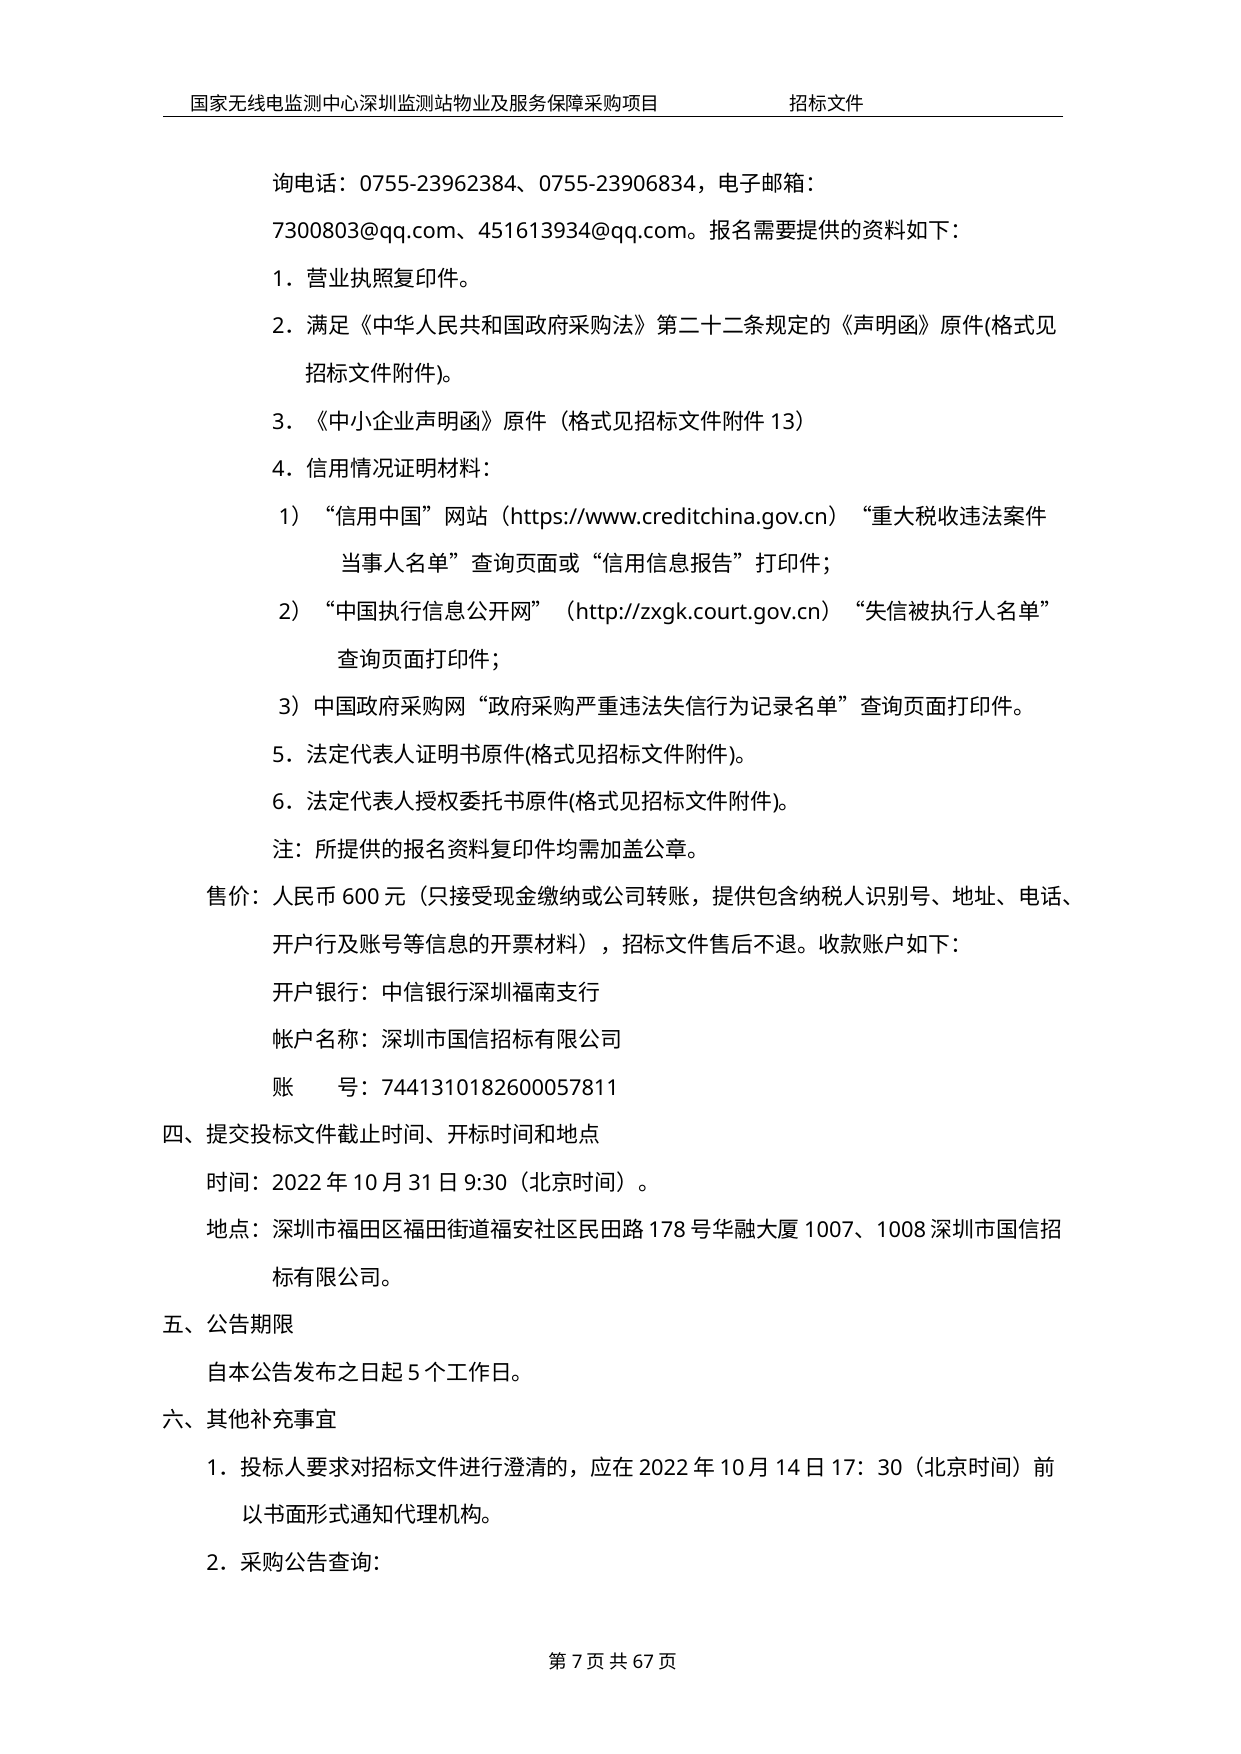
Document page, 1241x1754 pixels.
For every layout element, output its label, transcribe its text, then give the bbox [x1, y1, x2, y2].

text 4．信用情况证明材料： [162, 451, 1063, 483]
text 时间：2022年10月31日9:30（北京时间）。 [206, 1164, 1063, 1196]
text 四、提交投标文件截止时间、开标时间和地点 [162, 1117, 1063, 1149]
text 3）中国政府采购网“政府采购严重违法失信行为记录名单”查询页面打印件。 [250, 689, 1063, 721]
text 帐户名称：深圳市国信招标有限公司 [272, 1022, 1063, 1054]
text 5．法定代表人证明书原件(格式见招标文件附件)。 [162, 737, 1063, 768]
text 1．投标人要求对招标文件进行澄清的，应在2022年10月14日17：30（北京时间）前以书面形式通知代理机构。 [206, 1450, 1063, 1529]
text 2．采购公告查询： [206, 1545, 1063, 1577]
text 1）“信用中国”网站（https://www.creditchina.gov.cn）“重大税收违法案件当事人名单”查询页面或“信用信息报告”打印件； [250, 499, 1063, 578]
text 六、其他补充事宜 [162, 1402, 1063, 1434]
text 账 号：7441310182600057811 [272, 1069, 1063, 1101]
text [206, 166, 1063, 245]
text 2）“中国执行信息公开网”（http://zxgk.court.gov.cn）“失信被执行人名单”查询页面打印件； [250, 594, 1063, 673]
text 2．满足《中华人民共和国政府采购法》第二十二条规定的《声明函》原件(格式见招标文件附件)。 [272, 308, 1063, 388]
text 售价：人民币600元（只接受现金缴纳或公司转账，提供包含纳税人识别号、地址、电话、开户行及账号等信息的开票材料），招标文件售后不退。收款账户如下： [206, 879, 1063, 959]
text 自本公告发布之日起5个工作日。 [206, 1355, 1063, 1387]
text 开户银行：中信银行深圳福南支行 [272, 974, 1063, 1006]
text 注：所提供的报名资料复印件均需加盖公章。 [272, 832, 1063, 863]
text 1．营业执照复印件。 [162, 261, 1063, 293]
text 3．《中小企业声明函》原件（格式见招标文件附件13） [162, 404, 1063, 435]
text 五、公告期限 [162, 1307, 1063, 1339]
text 地点：深圳市福田区福田街道福安社区民田路178号华融大厦1007、1008深圳市国信招标有限公司。 [206, 1212, 1063, 1291]
text 6．法定代表人授权委托书原件(格式见招标文件附件)。 [162, 784, 1063, 816]
